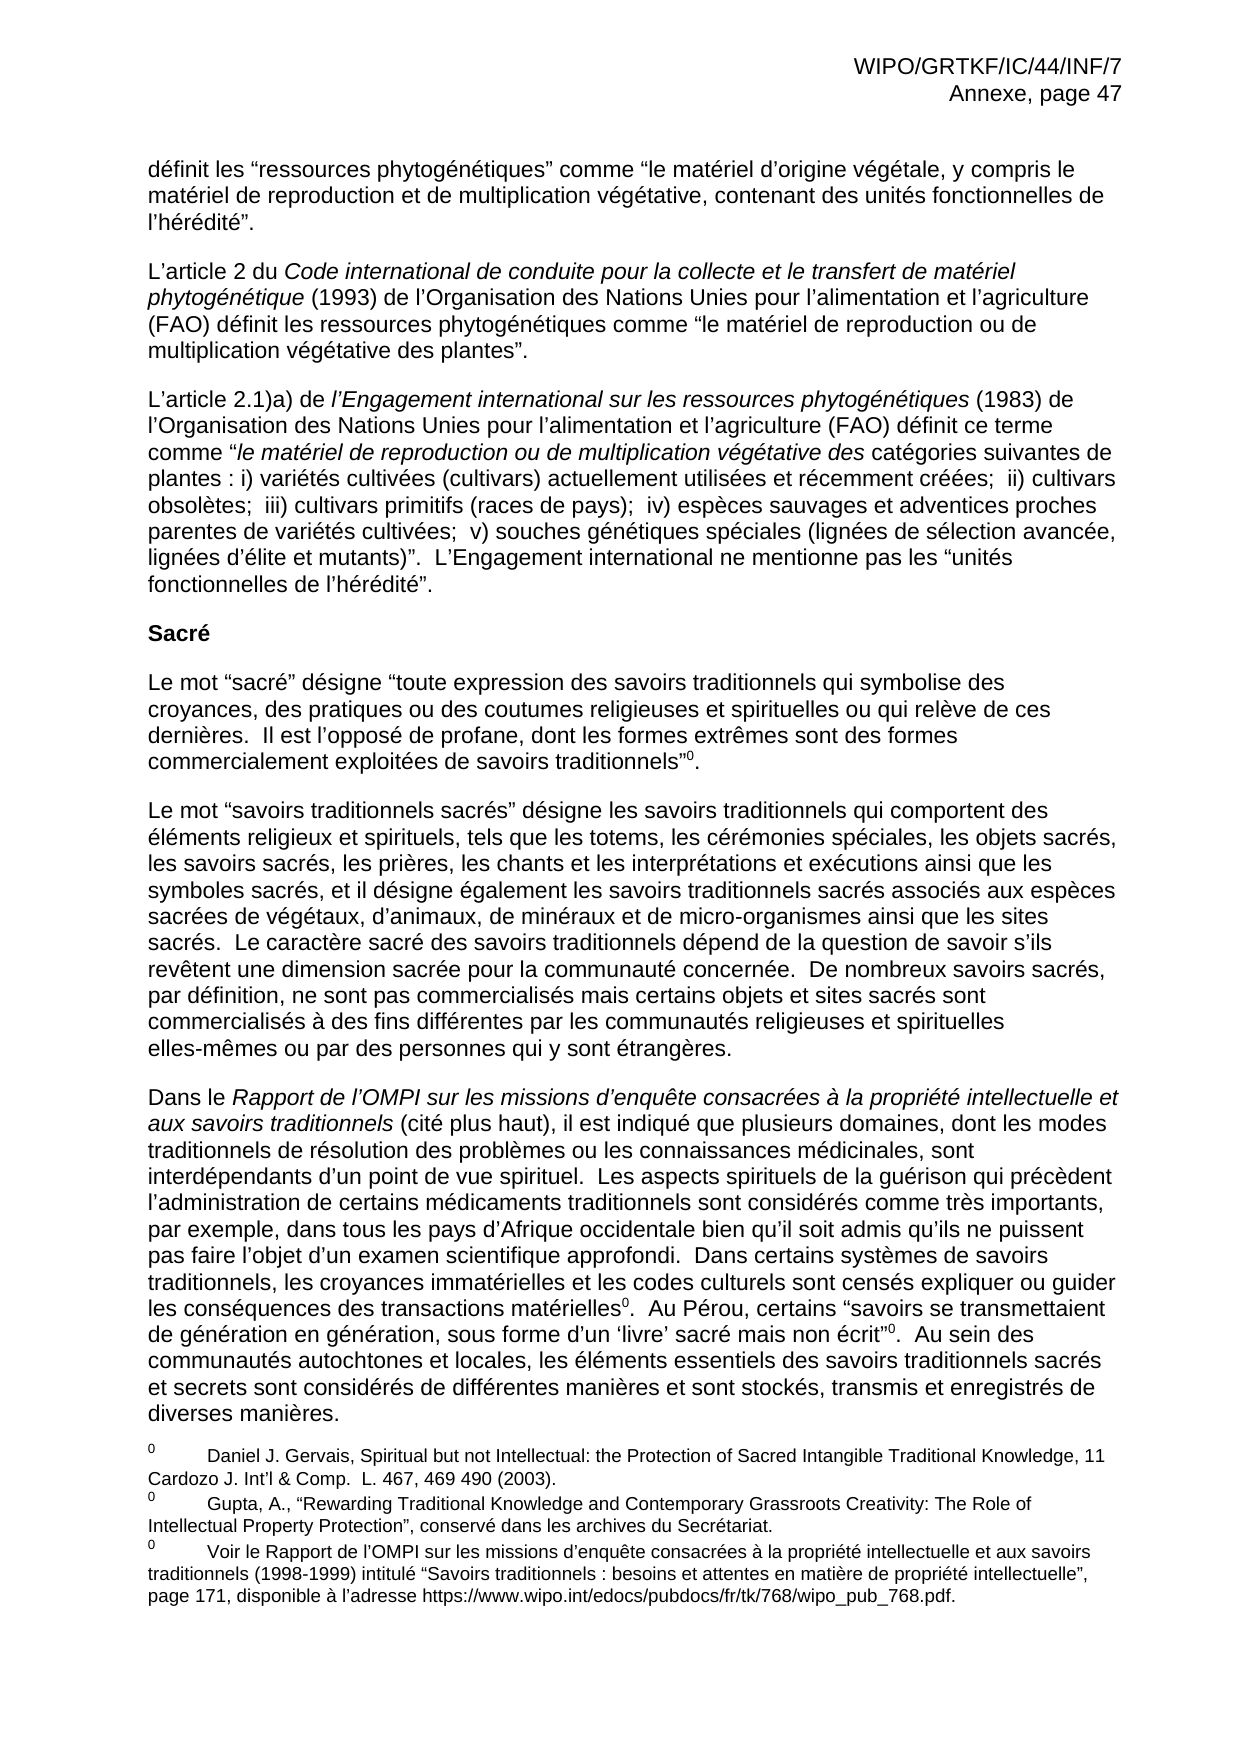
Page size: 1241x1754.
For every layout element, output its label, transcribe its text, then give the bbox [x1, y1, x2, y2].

text Dans le Rapport de l’OMPI sur les missions d’enquête consacrées à la propriété intellectuelle et aux savoirs traditionnels (cité plus haut), il est indiqué que plusieurs domaines, dont les modes traditionnels de résolution des problèmes ou les connaissances médicinales, sont interdépendants d’un point de vue spirituel. Les aspects spirituels de la guérison qui précèdent l’administration de certains médicaments traditionnels sont considérés comme très importants, par exemple, dans tous les pays d’Afrique occidentale bien qu’il soit admis qu’ils ne puissent pas faire l’objet d’un examen scientifique approfondi. Dans certains systèmes de savoirs traditionnels, les croyances immatérielles et les codes culturels sont censés expliquer ou guider les conséquences des transactions matérielles. Au Pérou, certains “savoirs se transmettaient de génération en génération, sous forme d’un ‘livre’ sacré mais non écrit”. Au sein des communautés autochtones et locales, les éléments essentiels des savoirs traditionnels sacrés et secrets sont considérés de différentes manières et sont stockés, transmis et enregistrés de diverses manières. [148, 1084, 1122, 1427]
text L’article 2.1)a) de l’Engagement international sur les ressources phytogénétiques (1983) de l’Organisation des Nations Unies pour l’alimentation et l’agriculture (FAO) définit ce terme comme “le matériel de reproduction ou de multiplication végétative des catégories suivantes de plantes : i) variétés cultivées (cultivars) actuellement utilisées et récemment créées; ii) cultivars obsolètes; iii) cultivars primitifs (races de pays); iv) espèces sauvages et adventices proches parentes de variétés cultivées; v) souches génétiques spéciales (lignées de sélection avancée, lignées d’élite et mutants)”. L’Engagement international ne mentionne pas les “unités fonctionnelles de l’hérédité”. [148, 386, 1122, 597]
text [148, 156, 1122, 235]
subtitle Sacré [148, 620, 1122, 646]
text Le mot “sacré” désigne “toute expression des savoirs traditionnels qui symbolise des croyances, des pratiques ou des coutumes religieuses et spirituelles ou qui relève de ces dernières. Il est l’opposé de profane, dont les formes extrêmes sont des formes commercialement exploitées de savoirs traditionnels”. [148, 669, 1122, 774]
text L’article 2 du Code international de conduite pour la collecte et le transfert de matériel phytogénétique (1993) de l’Organisation des Nations Unies pour l’alimentation et l’agriculture (FAO) définit les ressources phytogénétiques comme “le matériel de reproduction ou de multiplication végétative des plantes”. [148, 258, 1122, 363]
text Le mot “savoirs traditionnels sacrés” désigne les savoirs traditionnels qui comportent des éléments religieux et spirituels, tels que les totems, les cérémonies spéciales, les objets sacrés, les savoirs sacrés, les prières, les chants et les interprétations et exécutions ainsi que les symboles sacrés, et il désigne également les savoirs traditionnels sacrés associés aux espèces sacrées de végétaux, d’animaux, de minéraux et de micro-organismes ainsi que les sites sacrés. Le caractère sacré des savoirs traditionnels dépend de la question de savoir s’ils revêtent une dimension sacrée pour la communauté concernée. De nombreux savoirs sacrés, par définition, ne sont pas commercialisés mais certains objets et sites sacrés sont commercialisés à des fins différentes par les communautés religieuses et spirituelles elles-mêmes ou par des personnes qui y sont étrangères. [148, 797, 1122, 1061]
